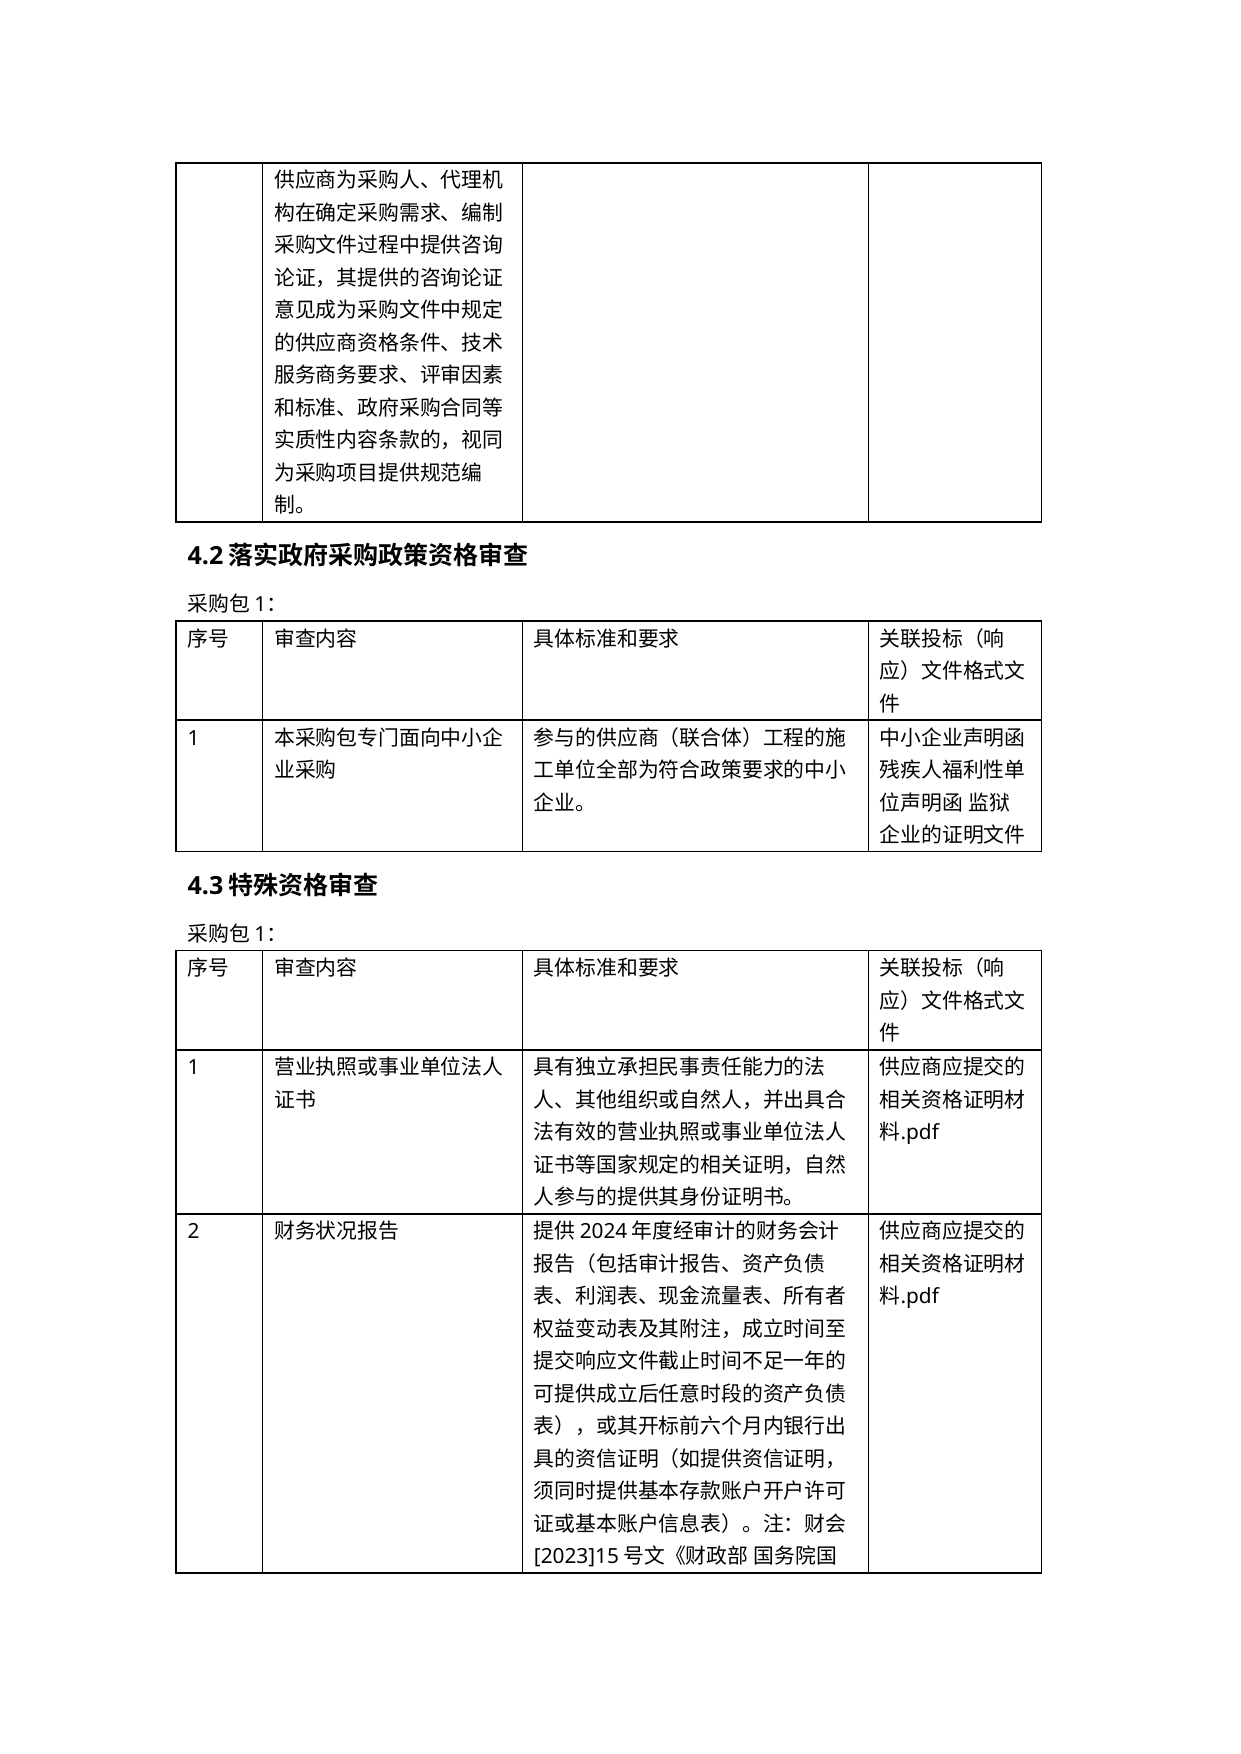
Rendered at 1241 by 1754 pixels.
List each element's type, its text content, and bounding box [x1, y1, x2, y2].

table_cell 供应商应提交的相关资格证明材料.pdf [869, 1215, 1041, 1572]
table_cell 参与的供应商（联合体）工程的施工单位全部为符合政策要求的中小企业。 [523, 721, 868, 851]
text 4.2落实政府采购政策资格审查 [187, 523, 1053, 588]
table_cell 中小企业声明函 残疾人福利性单位声明函 监狱企业的证明文件 [869, 721, 1041, 851]
table_cell 供应商应提交的相关资格证明材料.pdf [869, 1051, 1041, 1213]
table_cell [869, 164, 1041, 521]
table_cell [523, 164, 868, 521]
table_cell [523, 1215, 868, 1572]
table_header 具体标准和要求 [523, 951, 868, 1049]
table_cell 财务状况报告 [263, 1215, 522, 1572]
table_header 序号 [177, 622, 262, 719]
text 采购包1： [187, 917, 1053, 950]
table_header 关联投标（响应）文件格式文件 [869, 951, 1041, 1049]
table_cell 本采购包专门面向中小企业采购 [263, 721, 522, 851]
table_cell 3 [177, 164, 262, 521]
text 4.3特殊资格审查 [187, 852, 1053, 917]
table_header 审查内容 [263, 622, 522, 719]
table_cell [263, 164, 522, 521]
table_cell 营业执照或事业单位法人证书 [263, 1051, 522, 1213]
table_cell 具有独立承担民事责任能力的法人、其他组织或自然人，并出具合法有效的营业执照或事业单位法人证书等国家规定的相关证明，自然人参与的提供其身份证明书。 [523, 1051, 868, 1213]
table_header 关联投标（响应）文件格式文件 [869, 622, 1041, 719]
table_cell 1 [177, 1051, 262, 1213]
text 采购包1： [187, 588, 1053, 620]
table_cell 1 [177, 721, 262, 851]
table_header 序号 [177, 951, 262, 1049]
table_cell 2 [177, 1215, 262, 1572]
table_header 具体标准和要求 [523, 622, 868, 719]
table_header 审查内容 [263, 951, 522, 1049]
